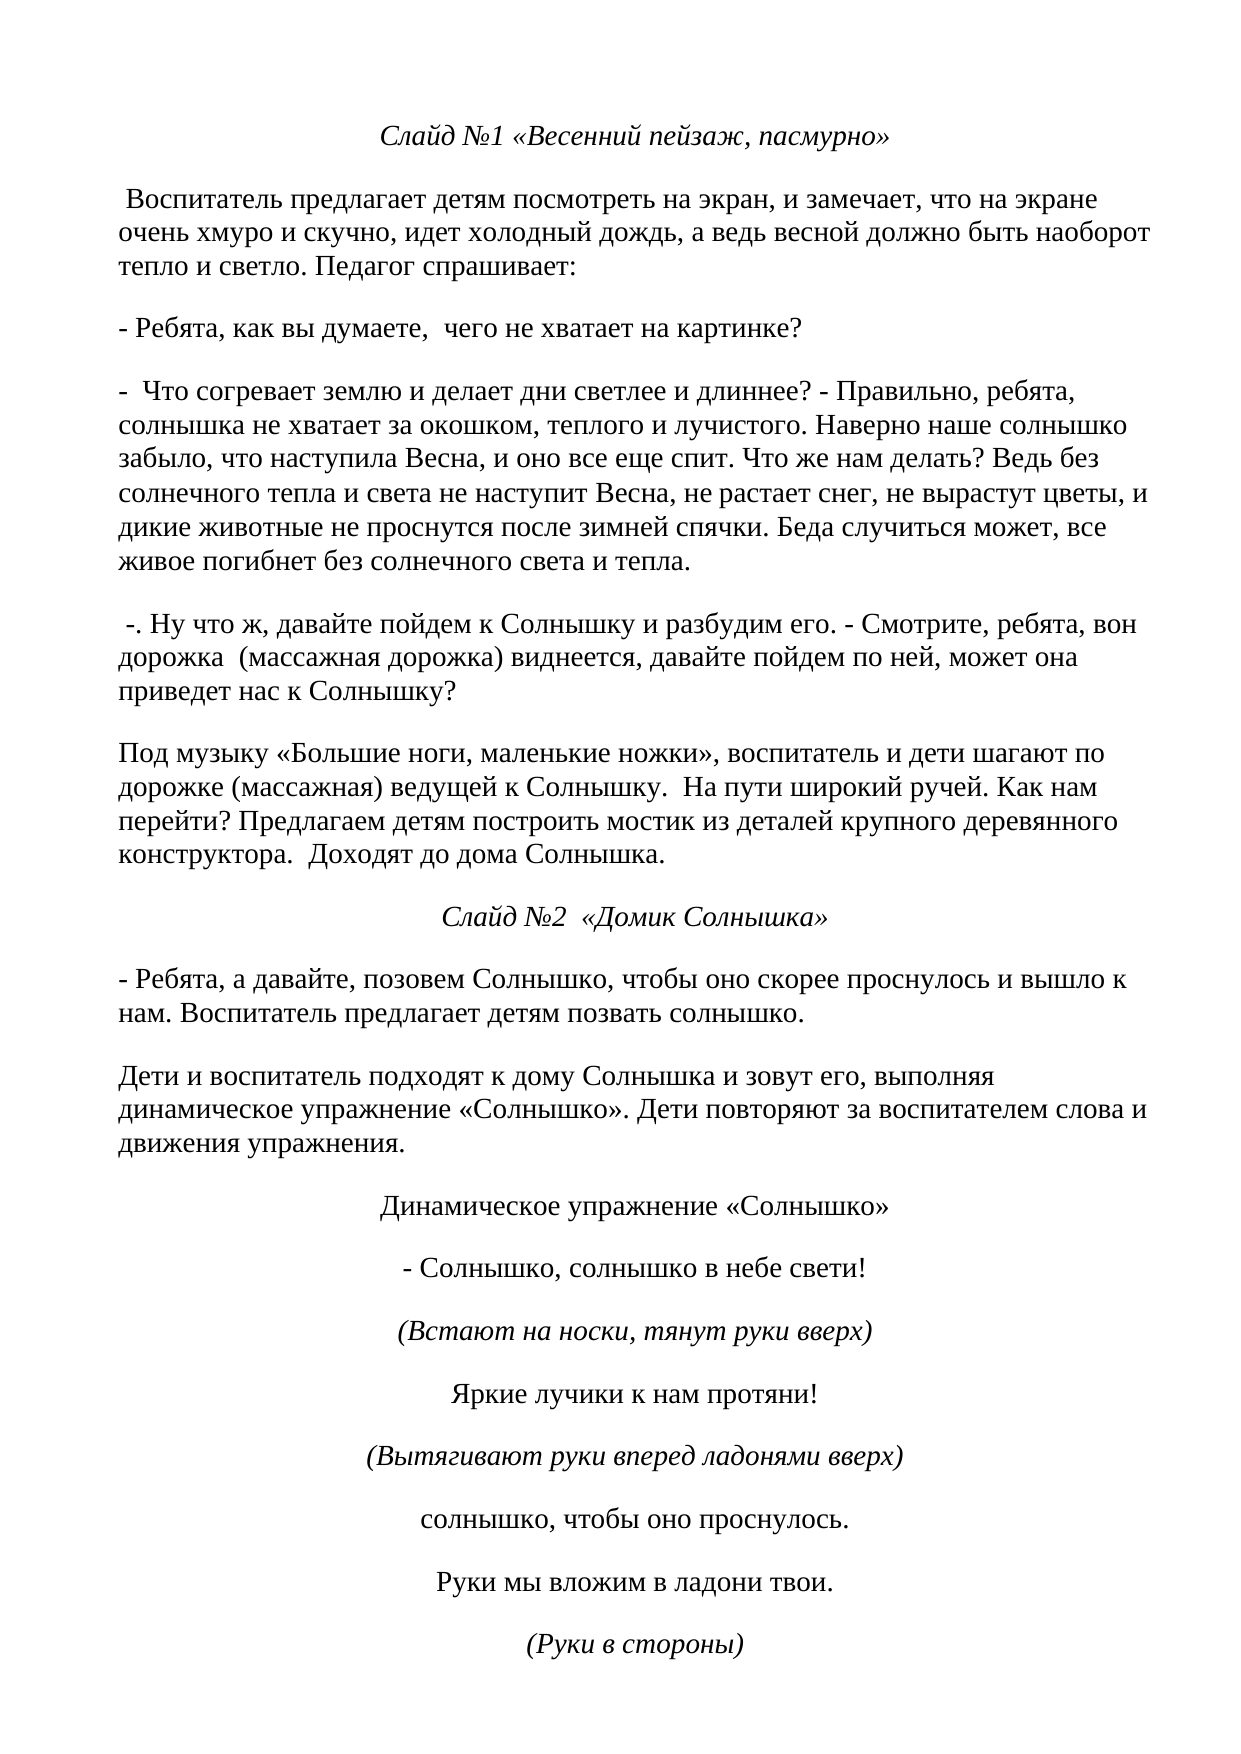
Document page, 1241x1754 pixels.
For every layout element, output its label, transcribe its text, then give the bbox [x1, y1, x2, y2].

text (Руки в стороны) [118, 1627, 1152, 1660]
text Яркие лучики к нам протяни! [118, 1376, 1152, 1409]
text -. Ну что ж, давайте пойдем к Солнышку и разбудим его. - Смотрите, ребята, вон дорожка (массажная дорожка) виднеется, давайте пойдем по ней, может она приведет нас к Солнышку? [118, 606, 1152, 706]
text солнышко, чтобы оно проснулось. [118, 1501, 1152, 1535]
text - Ребята, а давайте, позовем Солнышко, чтобы оно скорее проснулось и вышло к нам. Воспитатель предлагает детям позвать солнышко. [118, 962, 1152, 1029]
text Дети и воспитатель подходят к дому Солнышка и зовут его, выполняя динамическое упражнение «Солнышко». Дети повторяют за воспитателем слова и движения упражнения. [118, 1058, 1152, 1158]
text Слайд №2 «Домик Солнышка» [118, 899, 1152, 932]
text (Встают на носки, тянут руки вверх) [118, 1313, 1152, 1347]
text Воспитатель предлагает детям посмотреть на экран, и замечает, что на экране очень хмуро и скучно, идет холодный дождь, а ведь весной должно быть наоборот тепло и светло. Педагог спрашивает: [118, 181, 1152, 281]
text Динамическое упражнение «Солнышко» [118, 1188, 1152, 1221]
text Слайд №1 «Весенний пейзаж, пасмурно» [118, 118, 1152, 152]
text - Что согревает землю и делает дни светлее и длиннее? - Правильно, ребята, солнышка не хватает за окошком, теплого и лучистого. Наверно наше солнышко забыло, что наступила Весна, и оно все еще спит. Что же нам делать? Ведь без солнечного тепла и света не наступит Весна, не растает снег, не вырастут цветы, и дикие животные не проснутся после зимней спячки. Беда случиться может, все живое погибнет без солнечного света и тепла. [118, 373, 1152, 577]
text Руки мы вложим в ладони твои. [118, 1564, 1152, 1597]
text - Солнышко, солнышко в небе свети! [118, 1250, 1152, 1284]
text Под музыку «Большие ноги, маленькие ножки», воспитатель и дети шагают по дорожке (массажная) ведущей к Солнышку. На пути широкий ручей. Как нам перейти? Предлагаем детям построить мостик из деталей крупного деревянного конструктора. Доходят до дома Солнышка. [118, 736, 1152, 870]
text (Вытягивают руки вперед ладонями вверх) [118, 1438, 1152, 1472]
text - Ребята, как вы думаете, чего не хватает на картинке? [118, 311, 1152, 344]
